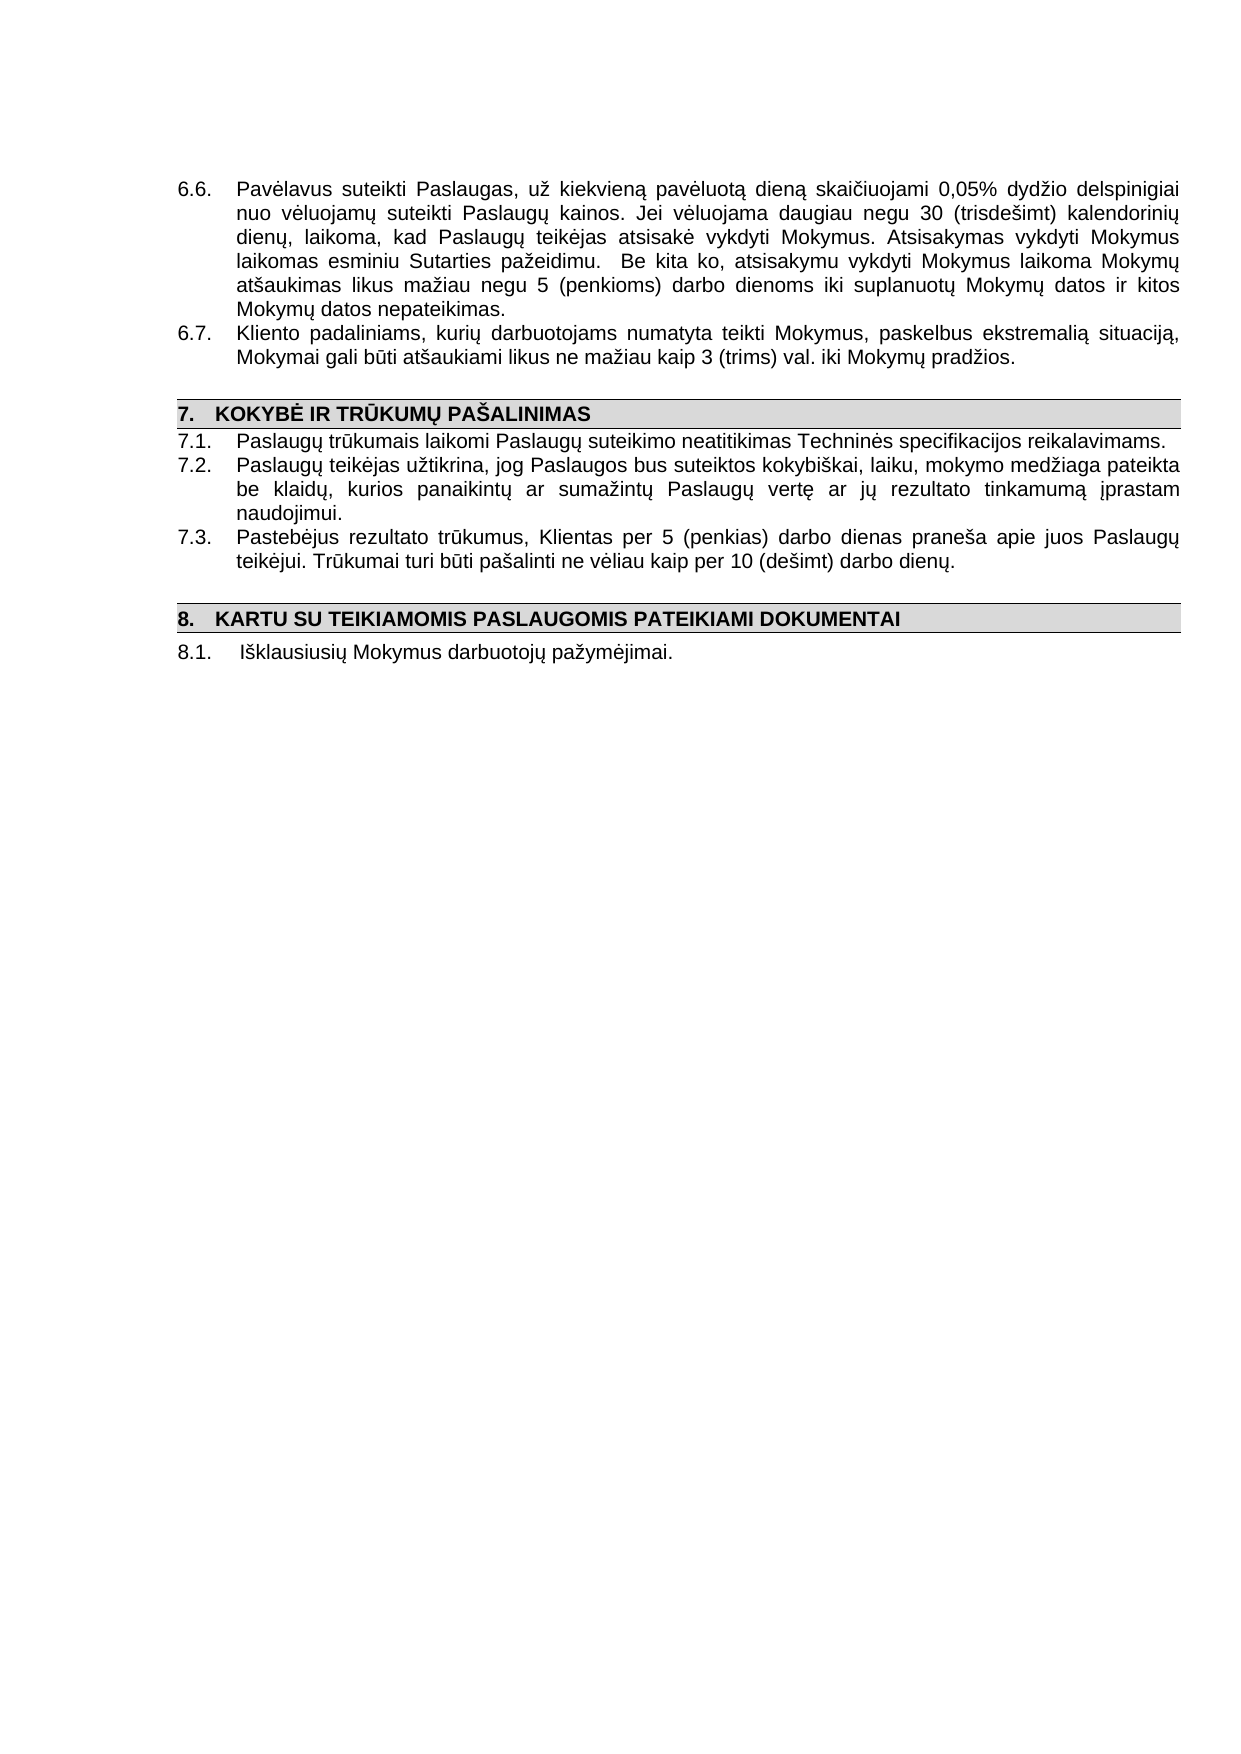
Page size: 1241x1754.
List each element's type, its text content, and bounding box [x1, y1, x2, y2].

list Paslaugų trūkumais laikomi Paslaugų suteikimo neatitikimas Techninės specifikacijos reikalavimams. [177, 429, 1181, 453]
list Pastebėjus rezultato trūkumus, Klientas per 5 (penkias) darbo dienas praneša apie juos Paslaugų teikėjui. Trūkumai turi būti pašalinti ne vėliau kaip per 10 (dešimt) darbo dienų. [177, 525, 1181, 573]
list Pavėlavus suteikti Paslaugas, už kiekvieną pavėluotą dieną skaičiuojami 0,05% dydžio delspinigiai nuo vėluojamų suteikti Paslaugų kainos. Jei vėluojama daugiau negu 30 (trisdešimt) kalendorinių dienų, laikoma, kad Paslaugų teikėjas atsisakė vykdyti Mokymus. Atsisakymas vykdyti Mokymus laikomas esminiu Sutarties pažeidimu. Be kita ko, atsisakymu vykdyti Mokymus laikoma Mokymų atšaukimas likus mažiau negu 5 (penkioms) darbo dienoms iki suplanuotų Mokymų datos ir kitos Mokymų datos nepateikimas. [177, 177, 1181, 321]
list Kliento padaliniams, kurių darbuotojams numatyta teikti Mokymus, paskelbus ekstremalią situaciją, Mokymai gali būti atšaukiami likus ne mažiau kaip 3 (trims) val. iki Mokymų pradžios. [177, 321, 1181, 369]
list Išklausiusių Mokymus darbuotojų pažymėjimai. [177, 640, 1181, 664]
list KARTU SU TEIKIAMOMIS PASLAUGOMIS PATEIKIAMI DOKUMENTAI [177, 604, 1181, 632]
list KOKYBĖ IR TRŪKUMŲ PAŠALINIMAS [177, 400, 1181, 428]
list Paslaugų teikėjas užtikrina, jog Paslaugos bus suteiktos kokybiškai, laiku, mokymo medžiaga pateikta be klaidų, kurios panaikintų ar sumažintų Paslaugų vertę ar jų rezultato tinkamumą įprastam naudojimui. [177, 453, 1181, 525]
